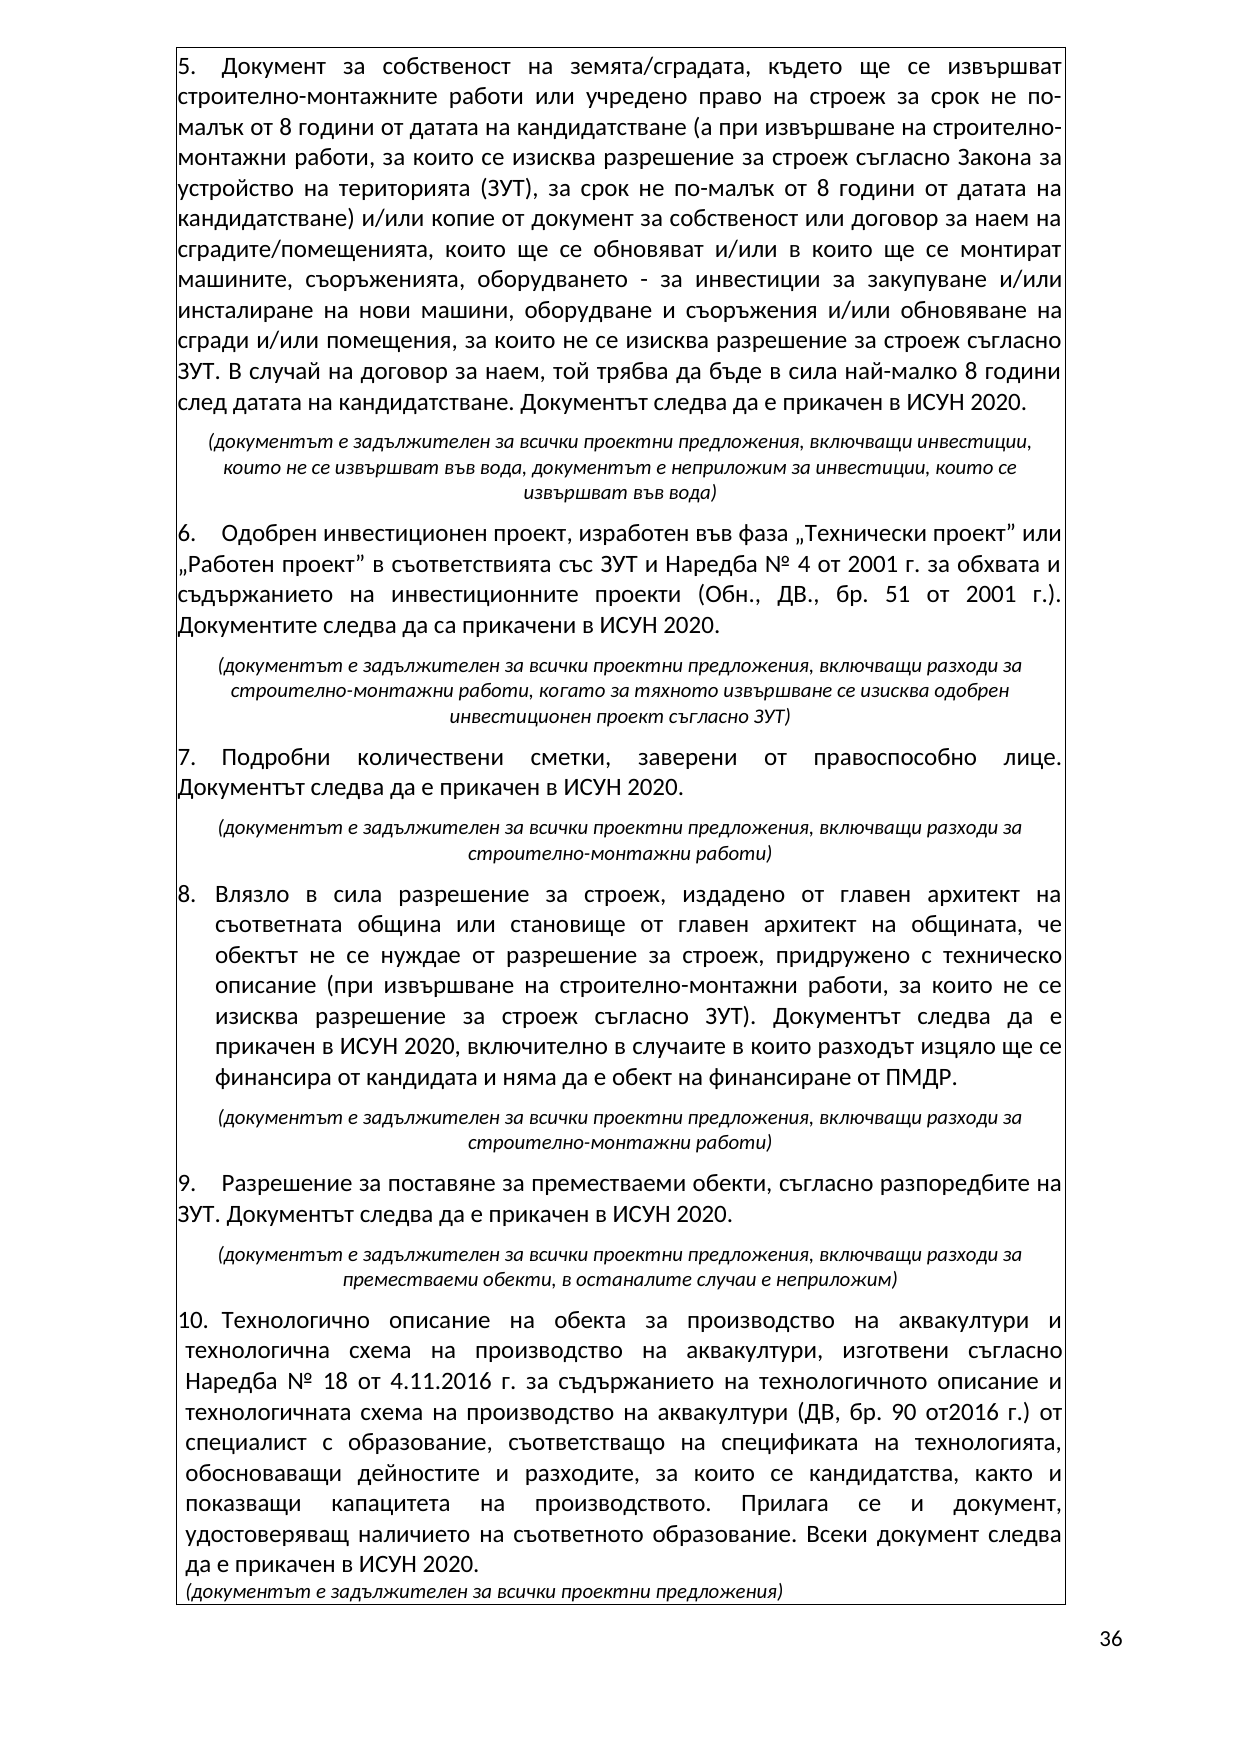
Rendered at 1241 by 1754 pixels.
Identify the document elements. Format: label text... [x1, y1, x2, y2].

list Документ за собственост на земята/сградата, където ще се извършват строително-монтажните работи или учредено право на строеж за срок не по-малък от 8 години от датата на кандидатстване (а при извършване на строително-монтажни работи, за които се изисква разрешение за строеж съгласно Закона за устройство на територията (ЗУТ), за срок не по-малък от 8 години от датата на кандидатстване) и/или копие от документ за собственост или договор за наем на сградите/помещенията, които ще се обновяват и/или в които ще се монтират машините, съоръженията, оборудването - за инвестиции за закупуване и/или инсталиране на нови машини, оборудване и съоръжения и/или обновяване на сгради и/или помещения, за които не се изисква разрешение за строеж съгласно ЗУТ. В случай на договор за наем, той трябва да бъде в сила най-малко 8 години след датата на кандидатстване. Документът следва да е прикачен в ИСУН 2020. [177, 48, 1065, 416]
list Технологично описание на обектa за производство на аквакултури и технологична схема на производство на аквакултури, изготвени съгласно Наредба № 18 от 4.11.2016 г. за съдържанието на технологичното описание и технологичната схема на производство на аквакултури (ДВ, бр. 90 от2016 г.) от специалист с образование, съответстващо на спецификата на технологията, обосноваващи дейностите и разходите, за които се кандидатства, както и показващи капацитета на производството. Прилага се и документ, удостоверяващ наличието на съответното образование. Всеки документ следва да е прикачен в ИСУН 2020. (документът е задължителен за всички проектни предложения) [177, 1301, 1065, 1604]
text (документът е задължителен за всички проектни предложения, включващи разходи за преместваеми обекти, в останалите случаи е неприложим) [177, 1238, 1065, 1292]
text (документът е задължителен за всички проектни предложения, включващи разходи за строително-монтажни работи) [177, 1101, 1065, 1155]
text (документът е задължителен за всички проектни предложения, включващи разходи за строително-монтажни работи) [177, 811, 1065, 865]
text (документът е задължителен за всички проектни предложения, включващи инвестиции, които не се извършват във вода, документът е неприложим за инвестиции, които се извършват във вода) [177, 426, 1065, 505]
list Разрешение за поставяне за преместваеми обекти, съгласно разпоредбите на ЗУТ. Документът следва да е прикачен в ИСУН 2020. [177, 1164, 1065, 1228]
text (документът е задължителен за всички проектни предложения, включващи разходи за строително-монтажни работи, когато за тяхното извършване се изисква одобрен инвестиционен проект съгласно ЗУТ) [177, 649, 1065, 728]
list Влязло в сила разрешение за строеж, издадено от главен архитект на съответната община или становище от главен архитект на общината, че обектът не се нуждае от разрешение за строеж, придружено с техническо описание (при извършване на строително-монтажни работи, за които не се изисква разрешение за строеж съгласно ЗУТ). Документът следва да е прикачен в ИСУН 2020, включително в случаите в които разходът изцяло ще се финансира от кандидата и няма да е обект на финансиране от ПМДР. [177, 874, 1065, 1091]
list Одобрен инвестиционен проект, изработен във фаза „Технически проект” или „Работен проект” в съответствията със ЗУТ и Наредба № 4 от 2001 г. за обхвата и съдържанието на инвестиционните проекти (Обн., ДВ., бр. 51 от 2001 г.). Документите следва да са прикачени в ИСУН 2020. [177, 514, 1065, 639]
list Подробни количествени сметки, заверени от правоспособно лице. Документът следва да е прикачен в ИСУН 2020. [177, 738, 1065, 802]
